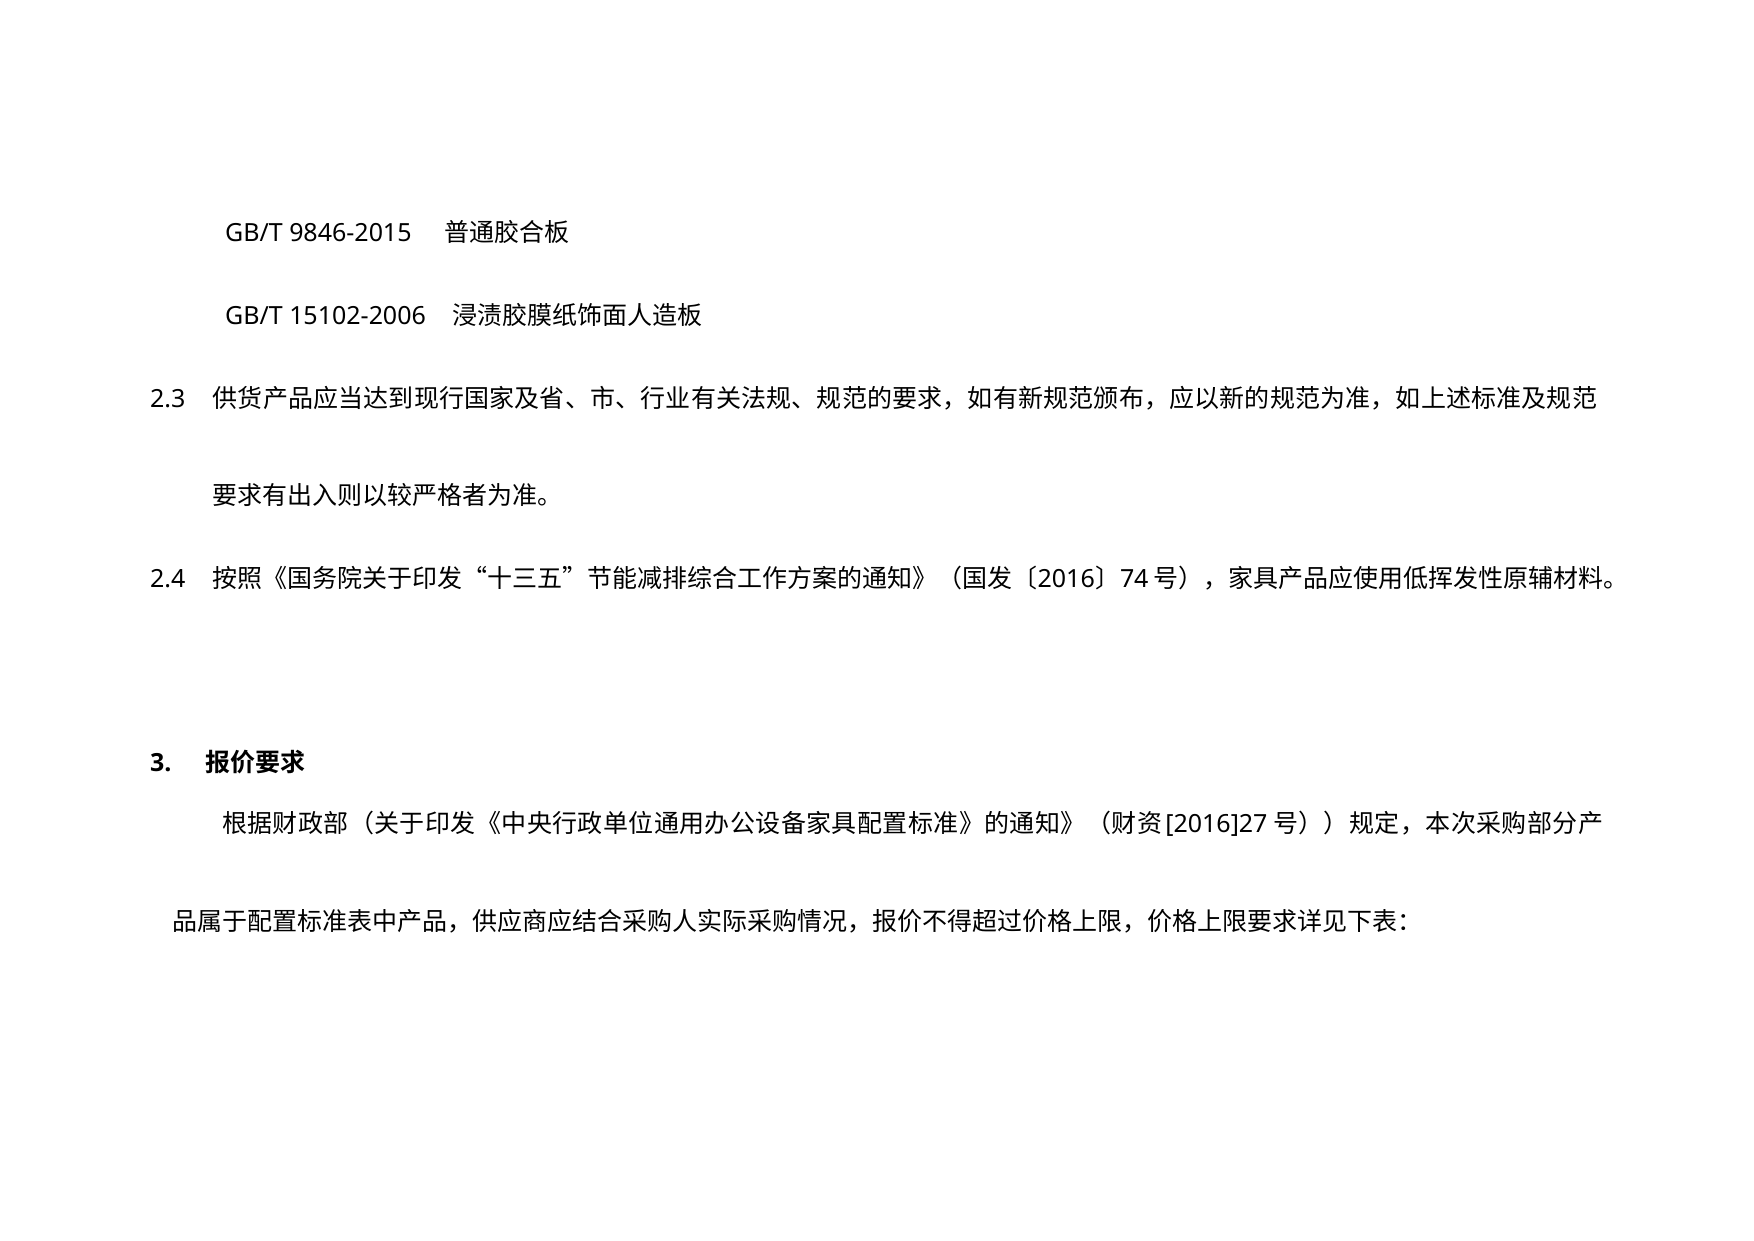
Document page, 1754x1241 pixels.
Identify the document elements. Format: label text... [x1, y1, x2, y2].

list 按照《国务院关于印发“十三五”节能减排综合工作方案的通知》（国发〔2016〕74号），家具产品应使用低挥发性原辅材料。 [150, 544, 1604, 609]
list GB/T 15102-2006 浸渍胶膜纸饰面人造板 [150, 281, 1604, 346]
list GB/T 9846-2015 普通胶合板 [150, 198, 1604, 263]
list 根据财政部（关于印发《中央行政单位通用办公设备家具配置标准》的通知》（财资[2016]27号））规定，本次采购部分产品属于配置标准表中产品，供应商应结合采购人实际采购情况，报价不得超过价格上限，价格上限要求详见下表： [172, 789, 1604, 952]
list 供货产品应当达到现行国家及省、市、行业有关法规、规范的要求，如有新规范颁布，应以新的规范为准，如上述标准及规范要求有出入则以较严格者为准。 [150, 364, 1604, 526]
list 报价要求 [150, 742, 1604, 778]
